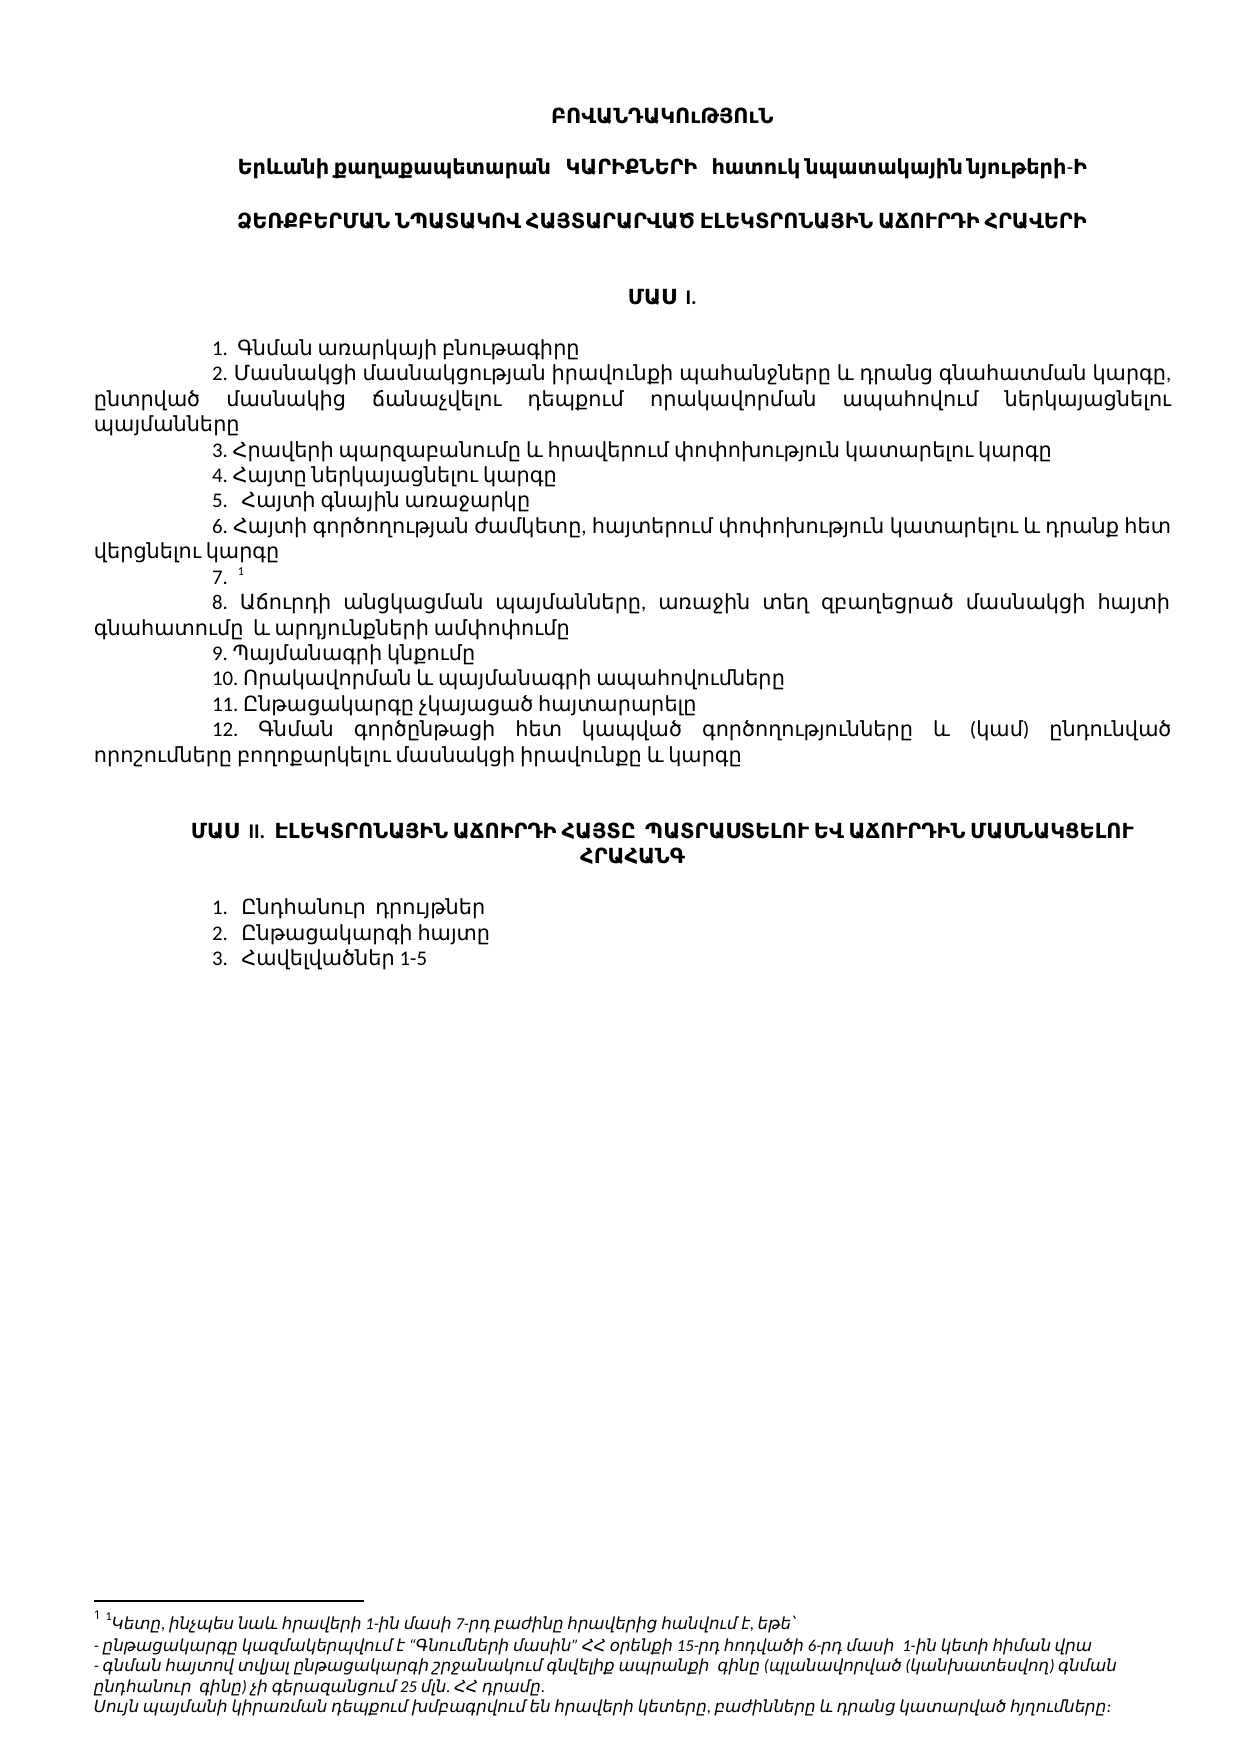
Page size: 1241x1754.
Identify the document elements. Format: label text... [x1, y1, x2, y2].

text 7. 1 [94, 564, 1171, 589]
text 6. Հայտի գործողության ժամկետը, հայտերում փոփոխություն կատարելու և դրանք հետ վերցնելու կարգը [94, 513, 1171, 564]
text 8. Աճուրդի անցկացման պայմանները, առաջին տեղ զբաղեցրած մասնակցի հայտի գնահատումը և արդյունքների ամփոփումը [94, 589, 1171, 640]
text 12. Գնման գործընթացի հետ կապված գործողությունները և (կամ) ընդունված որոշումները բողոքարկելու մասնակցի իրավունքը և կարգը [94, 716, 1171, 767]
text 2. Ընթացակարգի հայտը [94, 920, 1171, 945]
text 3. Հրավերի պարզաբանումը և հրավերում փոփոխություն կատարելու կարգը [94, 437, 1171, 462]
text Երևանի քաղաքապետարան ԿԱՐԻՔՆԵՐԻ հատուկ նպատակային նյութերի-Ի [94, 154, 1171, 179]
text 2. Մասնակցի մասնակցության իրավունքի պահանջները և դրանց գնահատման կարգը, ընտրված մասնակից ճանաչվելու դեպքում որակավորման ապահովում ներկայացնելու պայմանները [94, 361, 1171, 437]
text 10. Որակավորման և պայմանագրի ապահովումները [94, 666, 1171, 691]
text ԲՈՎԱՆԴԱԿՈւԹՅՈւՆ [94, 103, 1171, 128]
text ՄԱՍ II. ԷԼԵԿՏՐՈՆԱՅԻՆ ԱՃՈԻՐԴԻ ՀԱՅՏԸ ՊԱՏՐԱՍՏԵԼՈՒ ԵՎ ԱՃՈՒՐԴԻՆ ՄԱՍՆԱԿՑԵԼՈՒ ՀՐԱՀԱՆԳ [94, 818, 1171, 869]
text 9. Պայմանագրի կնքումը [94, 640, 1171, 666]
text 11. Ընթացակարգը չկայացած հայտարարելը [94, 691, 1171, 716]
text 1. Գնման առարկայի բնութագիրը [94, 335, 1171, 361]
text 4. Հայտը ներկայացնելու կարգը [94, 462, 1171, 488]
text ՁԵՌՔԲԵՐՄԱՆ ՆՊԱՏԱԿՈՎ ՀԱՅՏԱՐԱՐՎԱԾ ԷԼԵԿՏՐՈՆԱՅԻՆ ԱՃՈՒՐԴԻ ՀՐԱՎԵՐԻ [94, 208, 1171, 233]
text ՄԱՍ I. [94, 284, 1171, 310]
text 3. Հավելվածներ 1-5 [94, 945, 1171, 971]
text 5. Հայտի գնային առաջարկը [94, 488, 1171, 513]
text 1. Ընդհանուր դրույթներ [94, 894, 1171, 920]
